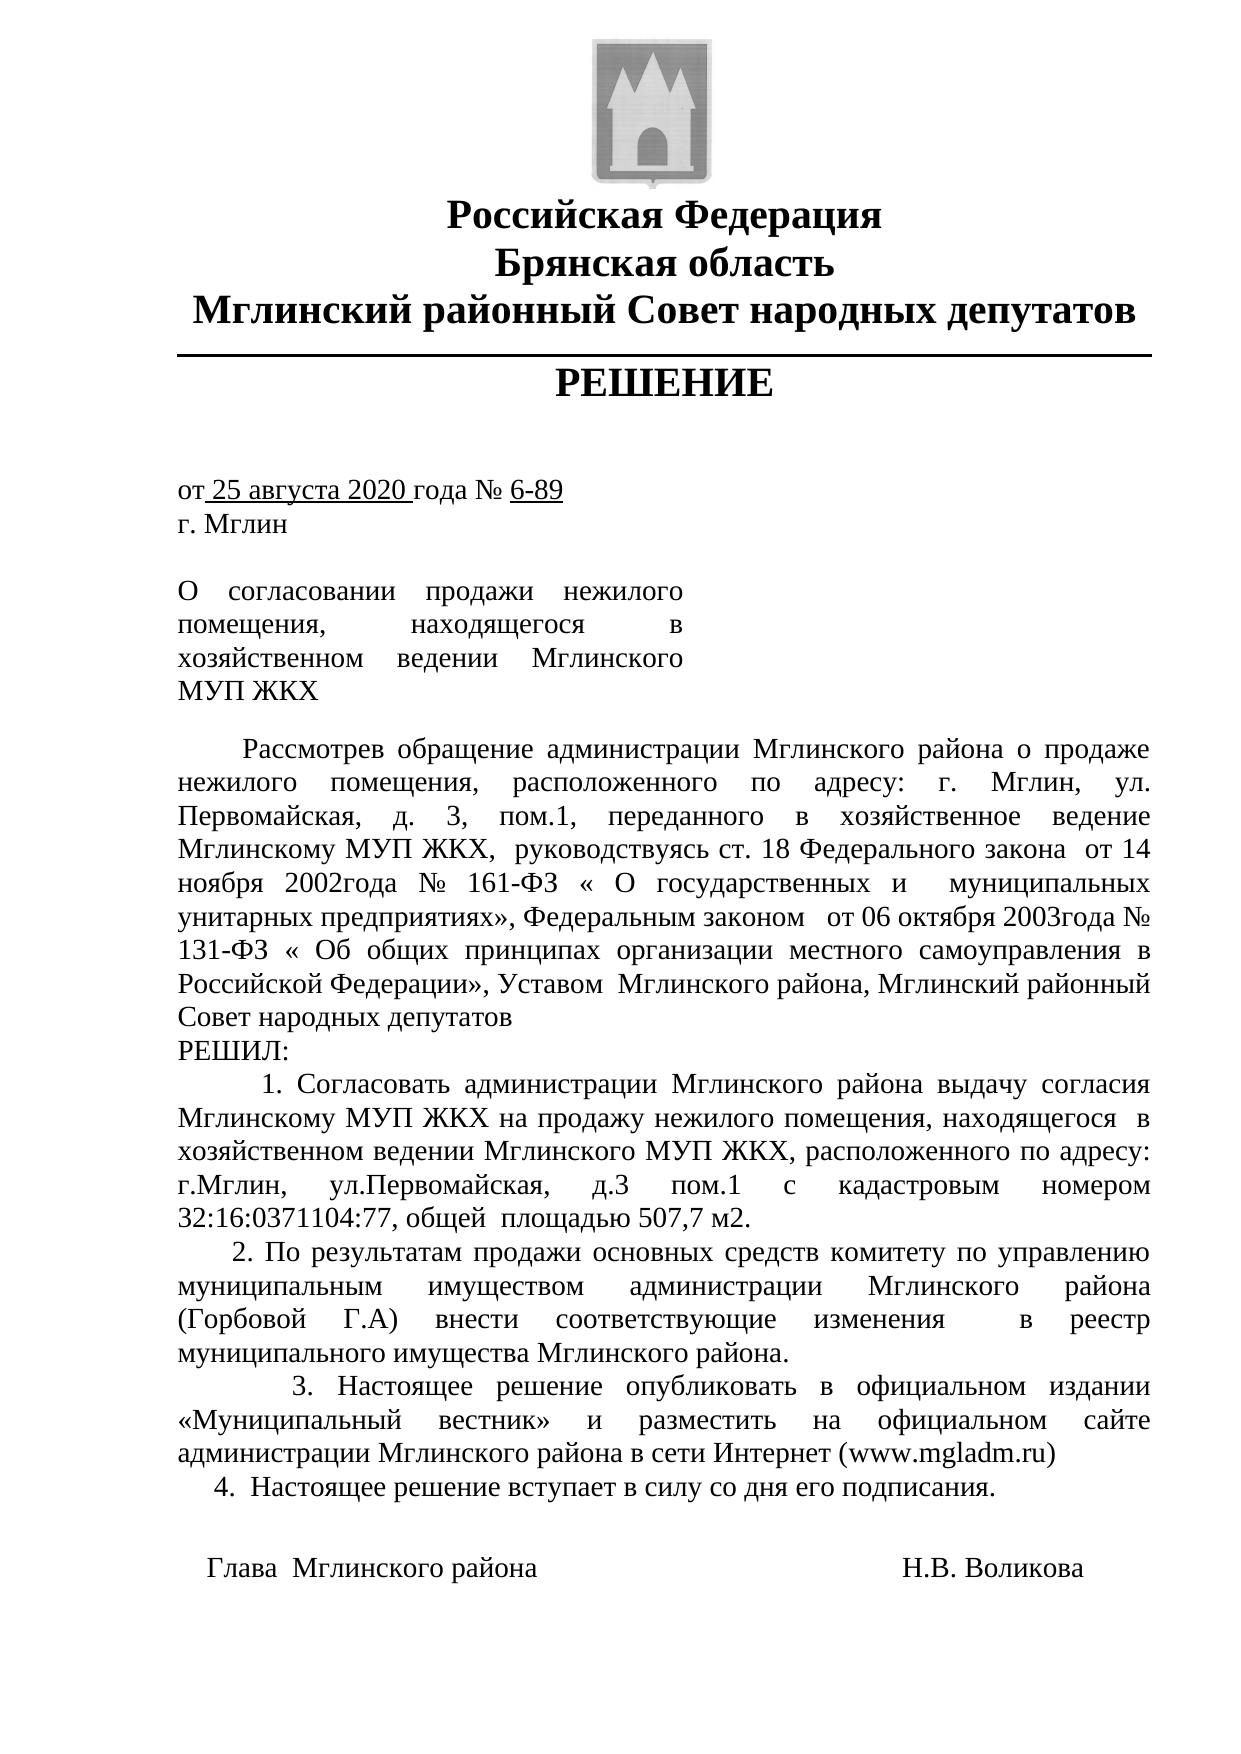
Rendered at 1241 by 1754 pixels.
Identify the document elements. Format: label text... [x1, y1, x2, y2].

text 1. Согласовать администрации Мглинского района выдачу согласия Мглинскому МУП ЖКХ на продажу нежилого помещения, находящегося в хозяйственном ведении Мглинского МУП ЖКХ, расположенного по адресу: г.Мглин, ул.Первомайская, д.3 пом.1 с кадастровым номером 32:16:0371104:77, общей площадью 507,7 м2. [177, 1066, 1152, 1234]
text 2. По результатам продажи основных средств комитету по управлению муниципальным имуществом администрации Мглинского района (Горбовой Г.А) внести соответствующие изменения в реестр муниципального имущества Мглинского района. [177, 1234, 1152, 1368]
text Глава Мглинского района Н.В. Воликова [177, 1550, 1152, 1583]
text О согласовании продажи нежилого помещения, находящегося в хозяйственном ведении Мглинского МУП ЖКХ [177, 573, 683, 707]
text 4. Настоящее решение вступает в силу со дня его подписания. [177, 1469, 1152, 1502]
text РЕШИЛ: [177, 1033, 1152, 1066]
picture [590, 37, 714, 189]
subtitle РЕШЕНИЕ [177, 357, 1152, 405]
text от 25 августа 2020 года № 6-89 [177, 472, 1152, 506]
subtitle Мглинский районный Совет народных депутатов [177, 285, 1152, 333]
text г. Мглин [177, 506, 1152, 539]
title Российская Федерация [177, 189, 1152, 237]
text Рассмотрев обращение администрации Мглинского района о продаже нежилого помещения, расположенного по адресу: г. Мглин, ул. Первомайская, д. 3, пом.1, переданного в хозяйственное ведение Мглинскому МУП ЖКХ, руководствуясь ст. 18 Федерального закона от 14 ноября 2002года № 161-ФЗ « О государственных и муниципальных унитарных предприятиях», Федеральным законом от 06 октября 2003года № 131-ФЗ « Об общих принципах организации местного самоуправления в Российской Федерации», Уставом Мглинского района, Мглинский районный Совет народных депутатов [177, 731, 1152, 1033]
text 3. Настоящее решение опубликовать в официальном издании «Муниципальный вестник» и разместить на официальном сайте администрации Мглинского района в сети Интернет (www.mgladm.ru) [177, 1368, 1152, 1469]
subtitle Брянская область [177, 237, 1152, 285]
